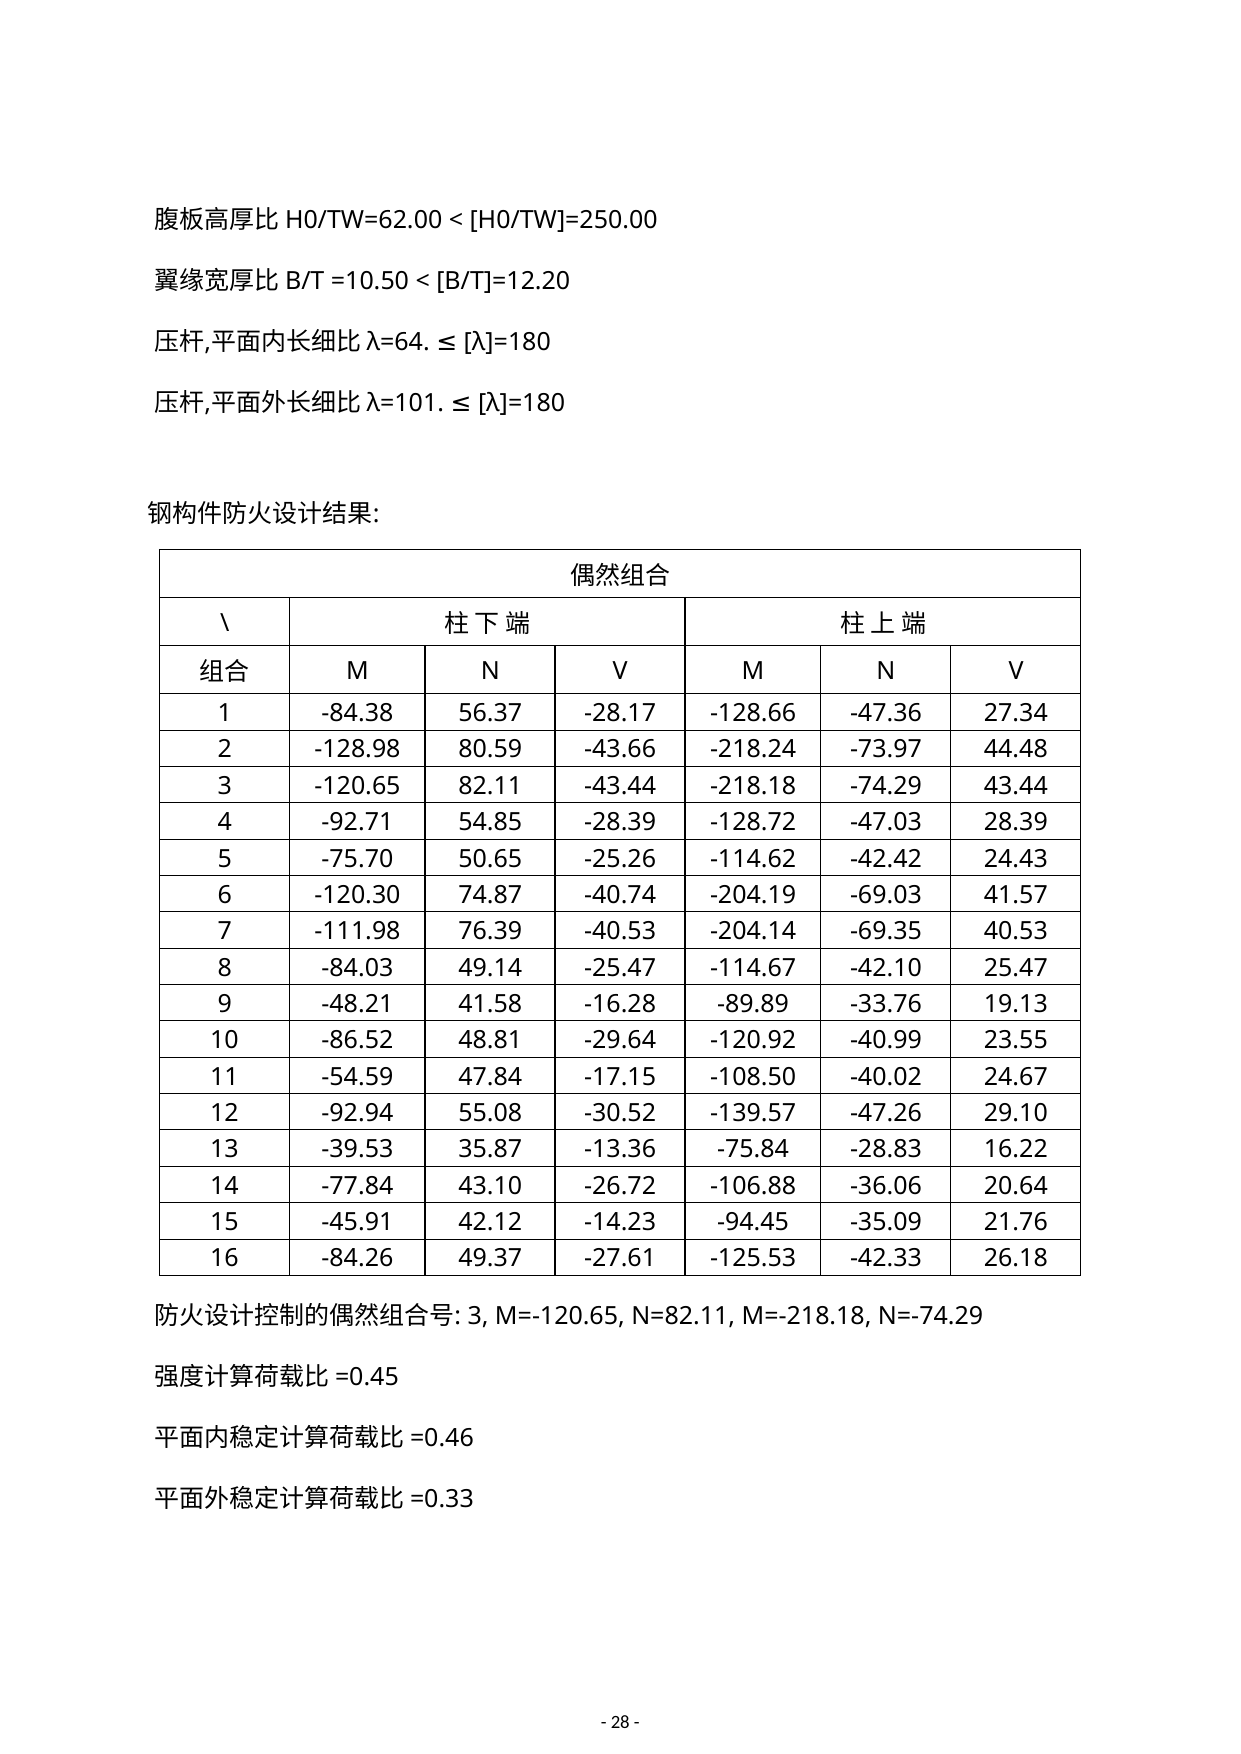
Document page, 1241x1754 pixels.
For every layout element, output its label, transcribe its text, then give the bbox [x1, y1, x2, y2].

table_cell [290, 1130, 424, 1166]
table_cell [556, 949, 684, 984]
text 钢构件防火设计结果: [148, 488, 1093, 535]
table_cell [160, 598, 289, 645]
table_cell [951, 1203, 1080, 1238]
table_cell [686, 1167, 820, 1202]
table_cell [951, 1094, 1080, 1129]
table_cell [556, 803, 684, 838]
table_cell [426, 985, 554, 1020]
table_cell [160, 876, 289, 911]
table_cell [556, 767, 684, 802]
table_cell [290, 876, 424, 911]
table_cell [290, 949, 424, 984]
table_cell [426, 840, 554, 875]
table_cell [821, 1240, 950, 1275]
text 防火设计控制的偶然组合号: 3, M=-120.65, N=82.11, M=-218.18, N=-74.29 [148, 1290, 1093, 1337]
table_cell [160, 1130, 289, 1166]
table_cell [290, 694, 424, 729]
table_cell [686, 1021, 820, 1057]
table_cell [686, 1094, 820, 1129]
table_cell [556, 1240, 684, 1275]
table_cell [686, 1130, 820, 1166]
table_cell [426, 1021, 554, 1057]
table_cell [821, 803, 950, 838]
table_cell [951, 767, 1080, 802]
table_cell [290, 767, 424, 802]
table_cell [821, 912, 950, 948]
text 压杆,平面内长细比 λ=64. ≤ [λ]=180 [148, 316, 1093, 363]
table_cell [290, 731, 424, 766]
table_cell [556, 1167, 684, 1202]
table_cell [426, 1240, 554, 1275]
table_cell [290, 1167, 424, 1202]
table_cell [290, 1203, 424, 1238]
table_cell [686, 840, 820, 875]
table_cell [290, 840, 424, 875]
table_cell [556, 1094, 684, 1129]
text 强度计算荷载比 =0.45 [148, 1351, 1093, 1398]
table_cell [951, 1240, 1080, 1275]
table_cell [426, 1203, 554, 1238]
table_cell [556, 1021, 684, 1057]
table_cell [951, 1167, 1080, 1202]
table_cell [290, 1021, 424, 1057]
text 平面外稳定计算荷载比 =0.33 [148, 1473, 1093, 1520]
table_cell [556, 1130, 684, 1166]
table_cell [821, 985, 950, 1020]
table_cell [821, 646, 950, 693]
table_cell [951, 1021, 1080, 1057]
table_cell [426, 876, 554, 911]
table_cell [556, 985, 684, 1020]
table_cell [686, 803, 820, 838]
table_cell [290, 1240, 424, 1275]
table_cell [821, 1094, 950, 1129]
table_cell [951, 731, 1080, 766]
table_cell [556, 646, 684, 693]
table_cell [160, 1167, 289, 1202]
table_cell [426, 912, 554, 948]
text 压杆,平面外长细比 λ=101. ≤ [λ]=180 [148, 377, 1093, 424]
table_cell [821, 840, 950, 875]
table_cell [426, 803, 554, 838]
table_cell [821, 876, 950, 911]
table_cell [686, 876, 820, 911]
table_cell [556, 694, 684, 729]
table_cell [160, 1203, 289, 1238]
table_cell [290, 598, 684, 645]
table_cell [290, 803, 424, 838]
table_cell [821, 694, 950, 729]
text 翼缘宽厚比 B/T =10.50 < [B/T]=12.20 [148, 255, 1093, 302]
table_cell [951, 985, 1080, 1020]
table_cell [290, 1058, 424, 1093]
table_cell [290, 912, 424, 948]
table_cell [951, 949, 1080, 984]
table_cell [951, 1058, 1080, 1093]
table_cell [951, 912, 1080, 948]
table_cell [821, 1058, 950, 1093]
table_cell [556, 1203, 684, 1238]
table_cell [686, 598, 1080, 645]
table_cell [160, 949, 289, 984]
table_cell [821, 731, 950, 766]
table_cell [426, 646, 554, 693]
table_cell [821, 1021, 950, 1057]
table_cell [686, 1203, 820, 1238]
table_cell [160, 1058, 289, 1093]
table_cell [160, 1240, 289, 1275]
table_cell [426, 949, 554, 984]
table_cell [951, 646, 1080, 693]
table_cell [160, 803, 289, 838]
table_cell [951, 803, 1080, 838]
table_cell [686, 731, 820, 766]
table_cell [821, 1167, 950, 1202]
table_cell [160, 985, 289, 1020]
text 腹板高厚比 H0/TW=62.00 < [H0/TW]=250.00 [148, 194, 1093, 241]
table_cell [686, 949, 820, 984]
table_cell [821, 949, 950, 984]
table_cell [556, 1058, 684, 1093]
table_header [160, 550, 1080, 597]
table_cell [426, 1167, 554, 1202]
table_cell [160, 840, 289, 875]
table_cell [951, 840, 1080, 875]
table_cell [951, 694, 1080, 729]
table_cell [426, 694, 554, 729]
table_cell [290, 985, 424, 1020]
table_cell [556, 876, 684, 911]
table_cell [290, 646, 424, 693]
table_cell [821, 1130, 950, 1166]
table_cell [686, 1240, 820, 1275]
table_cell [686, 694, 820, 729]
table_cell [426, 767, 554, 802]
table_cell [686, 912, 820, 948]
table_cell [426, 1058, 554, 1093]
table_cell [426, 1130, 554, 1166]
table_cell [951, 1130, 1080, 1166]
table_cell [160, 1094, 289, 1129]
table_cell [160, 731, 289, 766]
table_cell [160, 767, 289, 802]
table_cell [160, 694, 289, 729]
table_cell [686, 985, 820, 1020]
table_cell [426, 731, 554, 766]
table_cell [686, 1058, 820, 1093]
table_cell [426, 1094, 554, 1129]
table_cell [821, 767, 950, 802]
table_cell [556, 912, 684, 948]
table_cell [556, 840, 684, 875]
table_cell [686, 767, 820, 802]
text 平面内稳定计算荷载比 =0.46 [148, 1412, 1093, 1459]
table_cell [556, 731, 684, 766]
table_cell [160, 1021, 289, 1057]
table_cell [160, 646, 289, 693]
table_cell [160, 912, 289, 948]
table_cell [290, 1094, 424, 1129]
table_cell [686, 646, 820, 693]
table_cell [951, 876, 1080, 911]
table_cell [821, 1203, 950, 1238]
